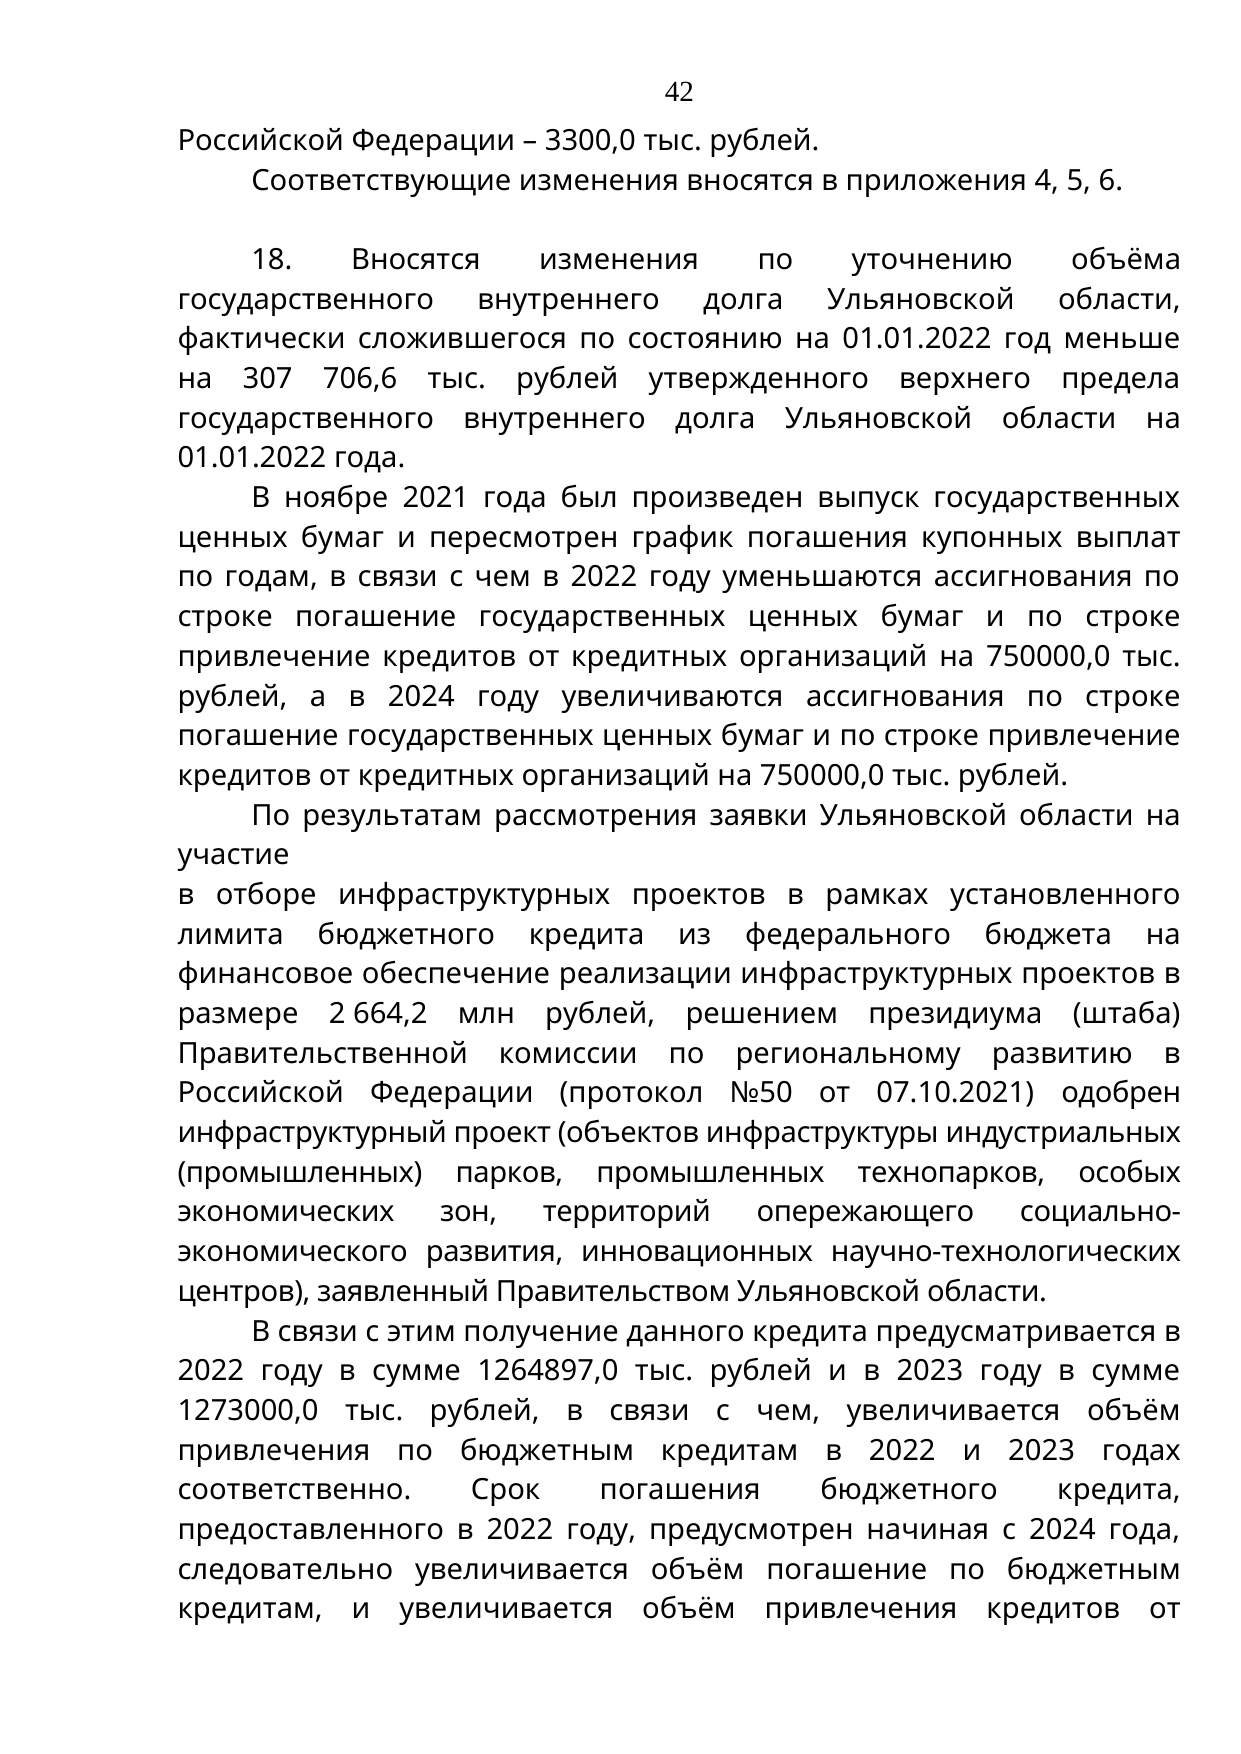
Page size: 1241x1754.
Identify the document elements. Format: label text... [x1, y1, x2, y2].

text По результатам рассмотрения заявки Ульяновской области на участие в отборе инфраструктурных проектов в рамках установленного лимита бюджетного кредита из федерального бюджета на финансовое обеспечение реализации инфраструктурных проектов в размере 2 664,2 млн рублей, решением президиума (штаба) Правительственной комиссии по региональному развитию в Российской Федерации (протокол №50 от 07.10.2021) одобрен инфраструктурный проект (объектов инфраструктуры индустриальных (промышленных) парков, промышленных технопарков, особых экономических зон, территорий опережающего социально-экономического развития, инновационных научно-технологических центров), заявленный Правительством Ульяновской области. [177, 794, 1181, 1309]
text 18. Вносятся изменения по уточнению объёма государственного внутреннего долга Ульяновской области, фактически сложившегося по состоянию на 01.01.2022 год меньше на 307 706,6 тыс. рублей утвержденного верхнего предела государственного внутреннего долга Ульяновской области на 01.01.2022 года. [177, 238, 1181, 476]
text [177, 119, 1187, 159]
text Соответствующие изменения вносятся в приложения 4, 5, 6. [177, 159, 1181, 198]
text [177, 1309, 1187, 1679]
text В ноябре 2021 года был произведен выпуск государственных ценных бумаг и пересмотрен график погашения купонных выплат по годам, в связи с чем в 2022 году уменьшаются ассигнования по строке погашение государственных ценных бумаг и по строке привлечение кредитов от кредитных организаций на 750000,0 тыс. рублей, а в 2024 году увеличиваются ассигнования по строке погашение государственных ценных бумаг и по строке привлечение кредитов от кредитных организаций на 750000,0 тыс. рублей. [177, 476, 1181, 794]
